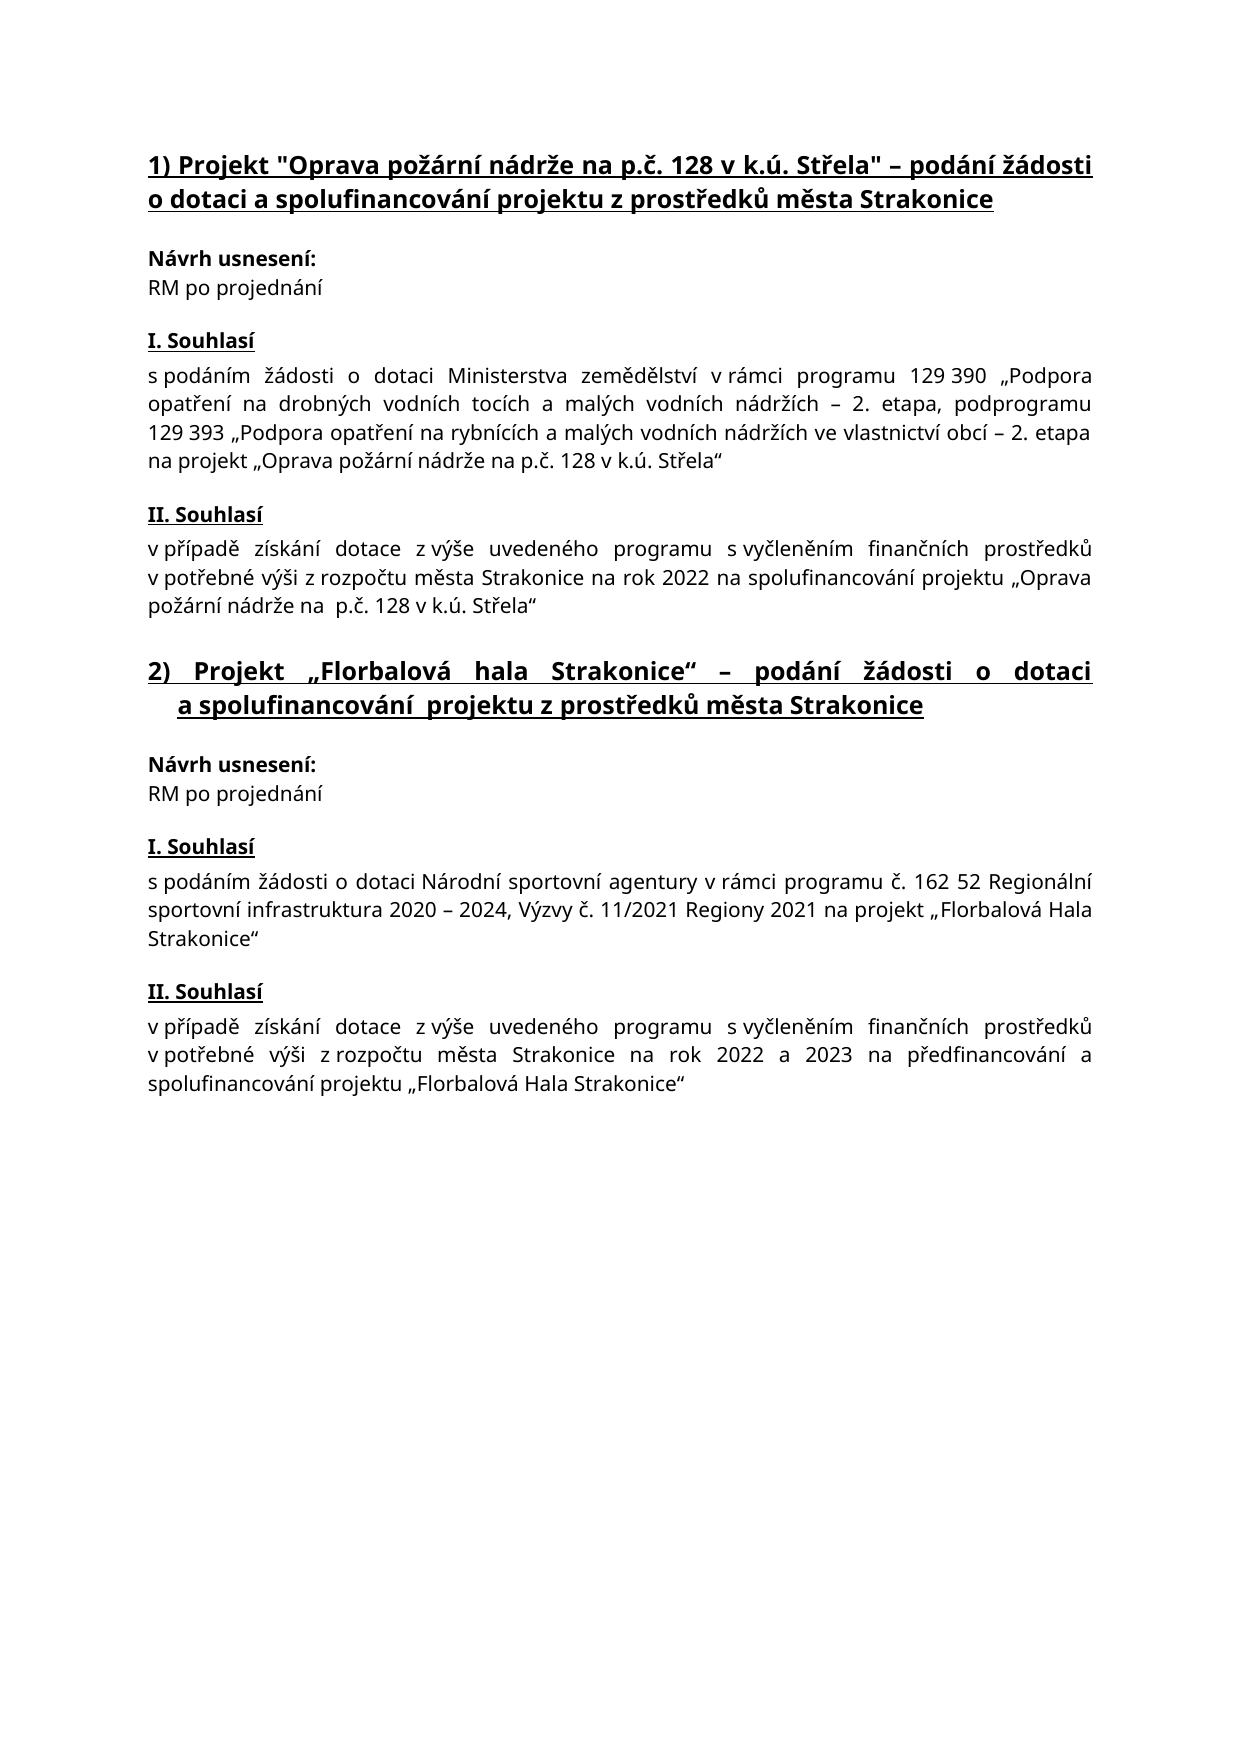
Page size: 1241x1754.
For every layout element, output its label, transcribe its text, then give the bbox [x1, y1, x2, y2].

text Návrh usnesení: [148, 244, 1093, 273]
subtitle 2) Projekt „Florbalová hala Strakonice“ – podání žádosti o dotaci a spolufinancování projektu z prostředků města Strakonice [148, 654, 1093, 683]
text RM po projednání [148, 779, 1093, 807]
subtitle 2) Projekt „Florbalová hala Strakonice“ – podání žádosti o dotaci a spolufinancování projektu z prostředků města Strakonice [148, 684, 1093, 722]
subtitle I. Souhlasí [148, 832, 1093, 861]
subtitle 1) Projekt "Oprava požární nádrže na p.č. 128 v k.ú. Střela" – podání žádosti o dotaci a spolufinancování projektu z prostředků města Strakonice [148, 178, 1093, 216]
text s podáním žádosti o dotaci Ministerstva zemědělství v rámci programu 129 390 „Podpora opatření na drobných vodních tocích a malých vodních nádržích – 2. etapa, podprogramu 129 393 „Podpora opatření na rybnících a malých vodních nádržích ve vlastnictví obcí – 2. etapa na projekt „Oprava požární nádrže na p.č. 128 v k.ú. Střela“ [148, 361, 1093, 475]
subtitle II. Souhlasí [148, 500, 1093, 528]
subtitle 1) Projekt "Oprava požární nádrže na p.č. 128 v k.ú. Střela" – podání žádosti o dotaci a spolufinancování projektu z prostředků města Strakonice [148, 148, 1093, 176]
text s podáním žádosti o dotaci Národní sportovní agentury v rámci programu č. 162 52 Regionální sportovní infrastruktura 2020 – 2024, Výzvy č. 11/2021 Regiony 2021 na projekt „Florbalová Hala Strakonice“ [148, 867, 1093, 952]
subtitle II. Souhlasí [148, 977, 1093, 1006]
subtitle I. Souhlasí [148, 326, 1093, 355]
text Návrh usnesení: [148, 750, 1093, 779]
text RM po projednání [148, 273, 1093, 301]
text v případě získání dotace z výše uvedeného programu s vyčleněním finančních prostředků v potřebné výši z rozpočtu města Strakonice na rok 2022 na spolufinancování projektu „Oprava požární nádrže na p.č. 128 v k.ú. Střela“ [148, 534, 1093, 620]
text v případě získání dotace z výše uvedeného programu s vyčleněním finančních prostředků v potřebné výši z rozpočtu města Strakonice na rok 2022 a 2023 na předfinancování a spolufinancování projektu „Florbalová Hala Strakonice“ [148, 1012, 1093, 1097]
